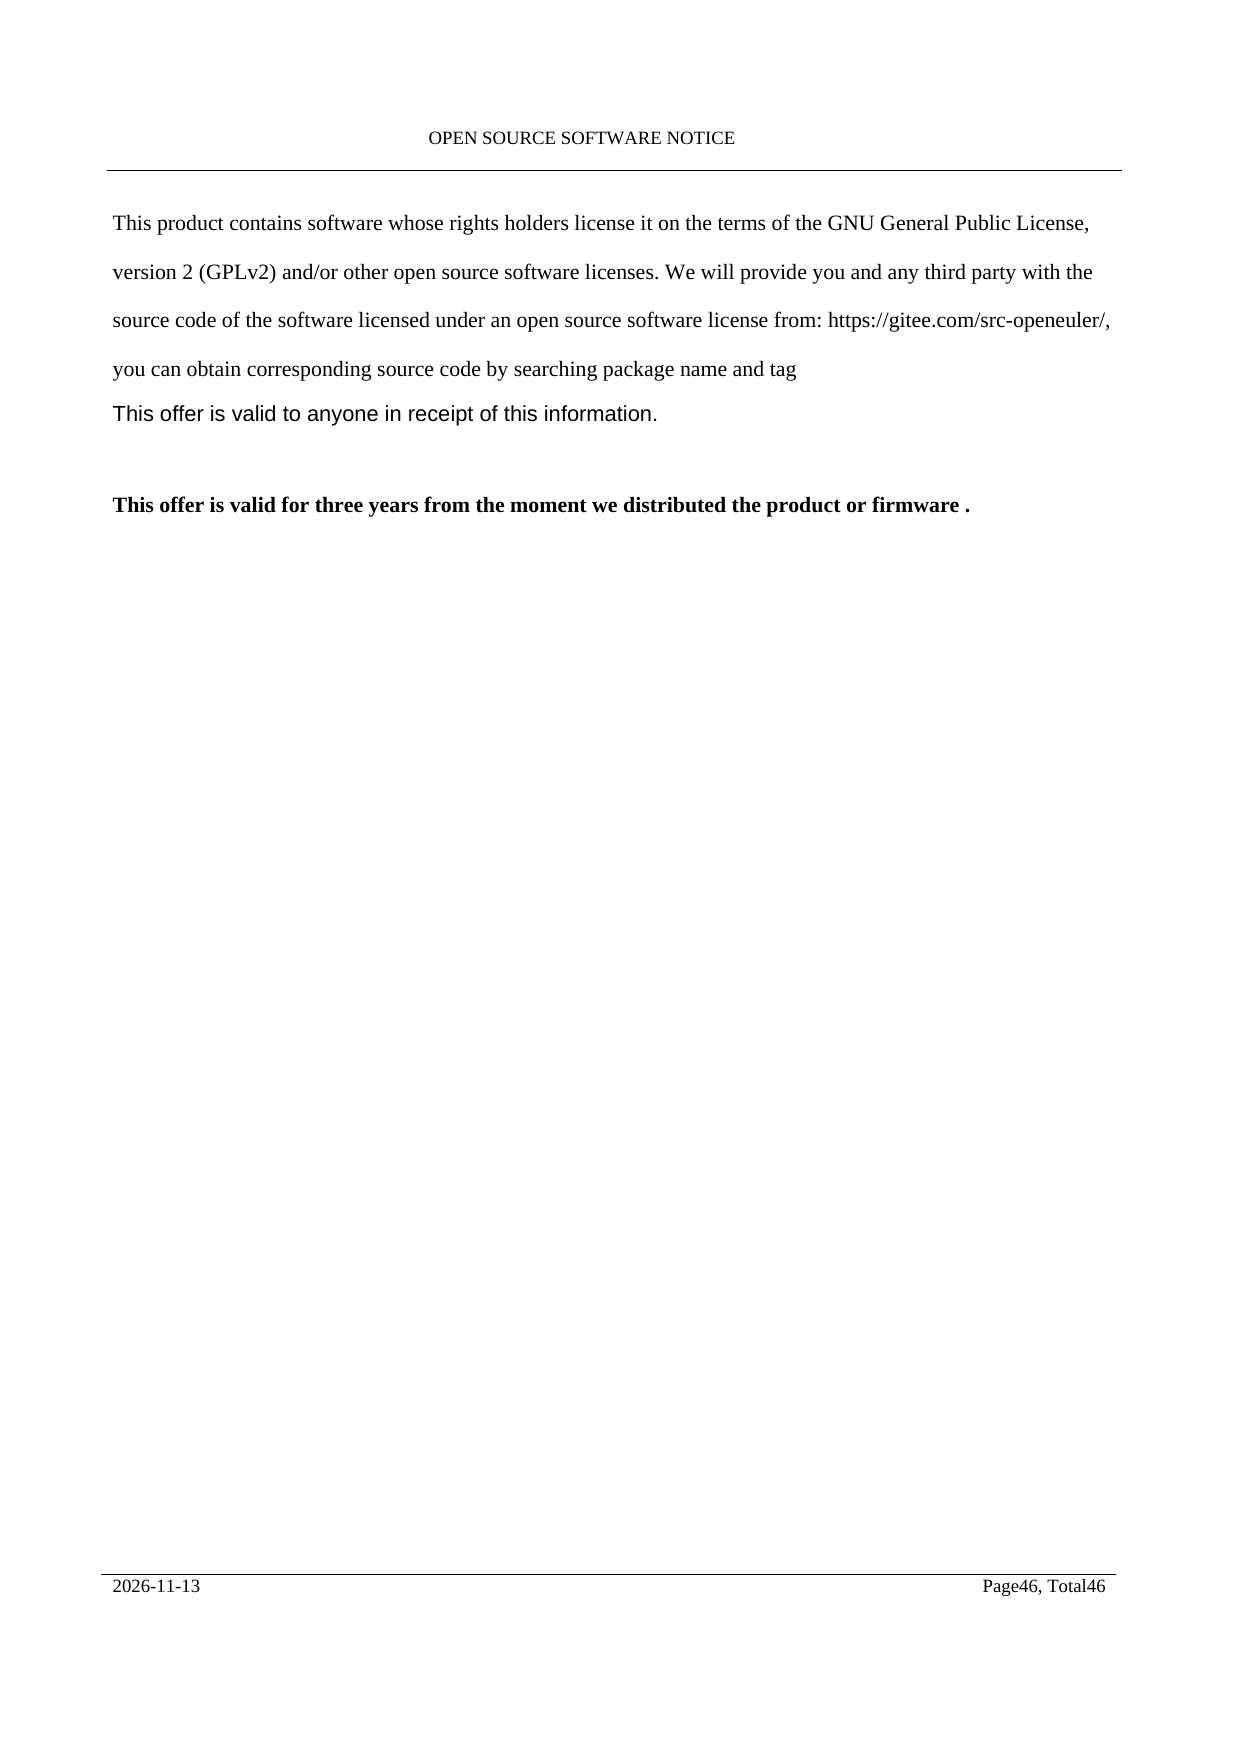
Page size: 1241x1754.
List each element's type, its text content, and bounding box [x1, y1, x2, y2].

text This offer is valid to anyone in receipt of this information. [112, 398, 1128, 430]
text This offer is valid for three years from the moment we distributed the product or firmware . [112, 488, 1128, 520]
text This product contains software whose rights holders license it on the terms of the GNU General Public License, version 2 (GPLv2) and/or other open source software licenses. We will provide you and any third party with the source code of the software licensed under an open source software license from: https://gitee.com/src-openeuler/, you can obtain corresponding source code by searching package name and tag [112, 206, 1128, 385]
